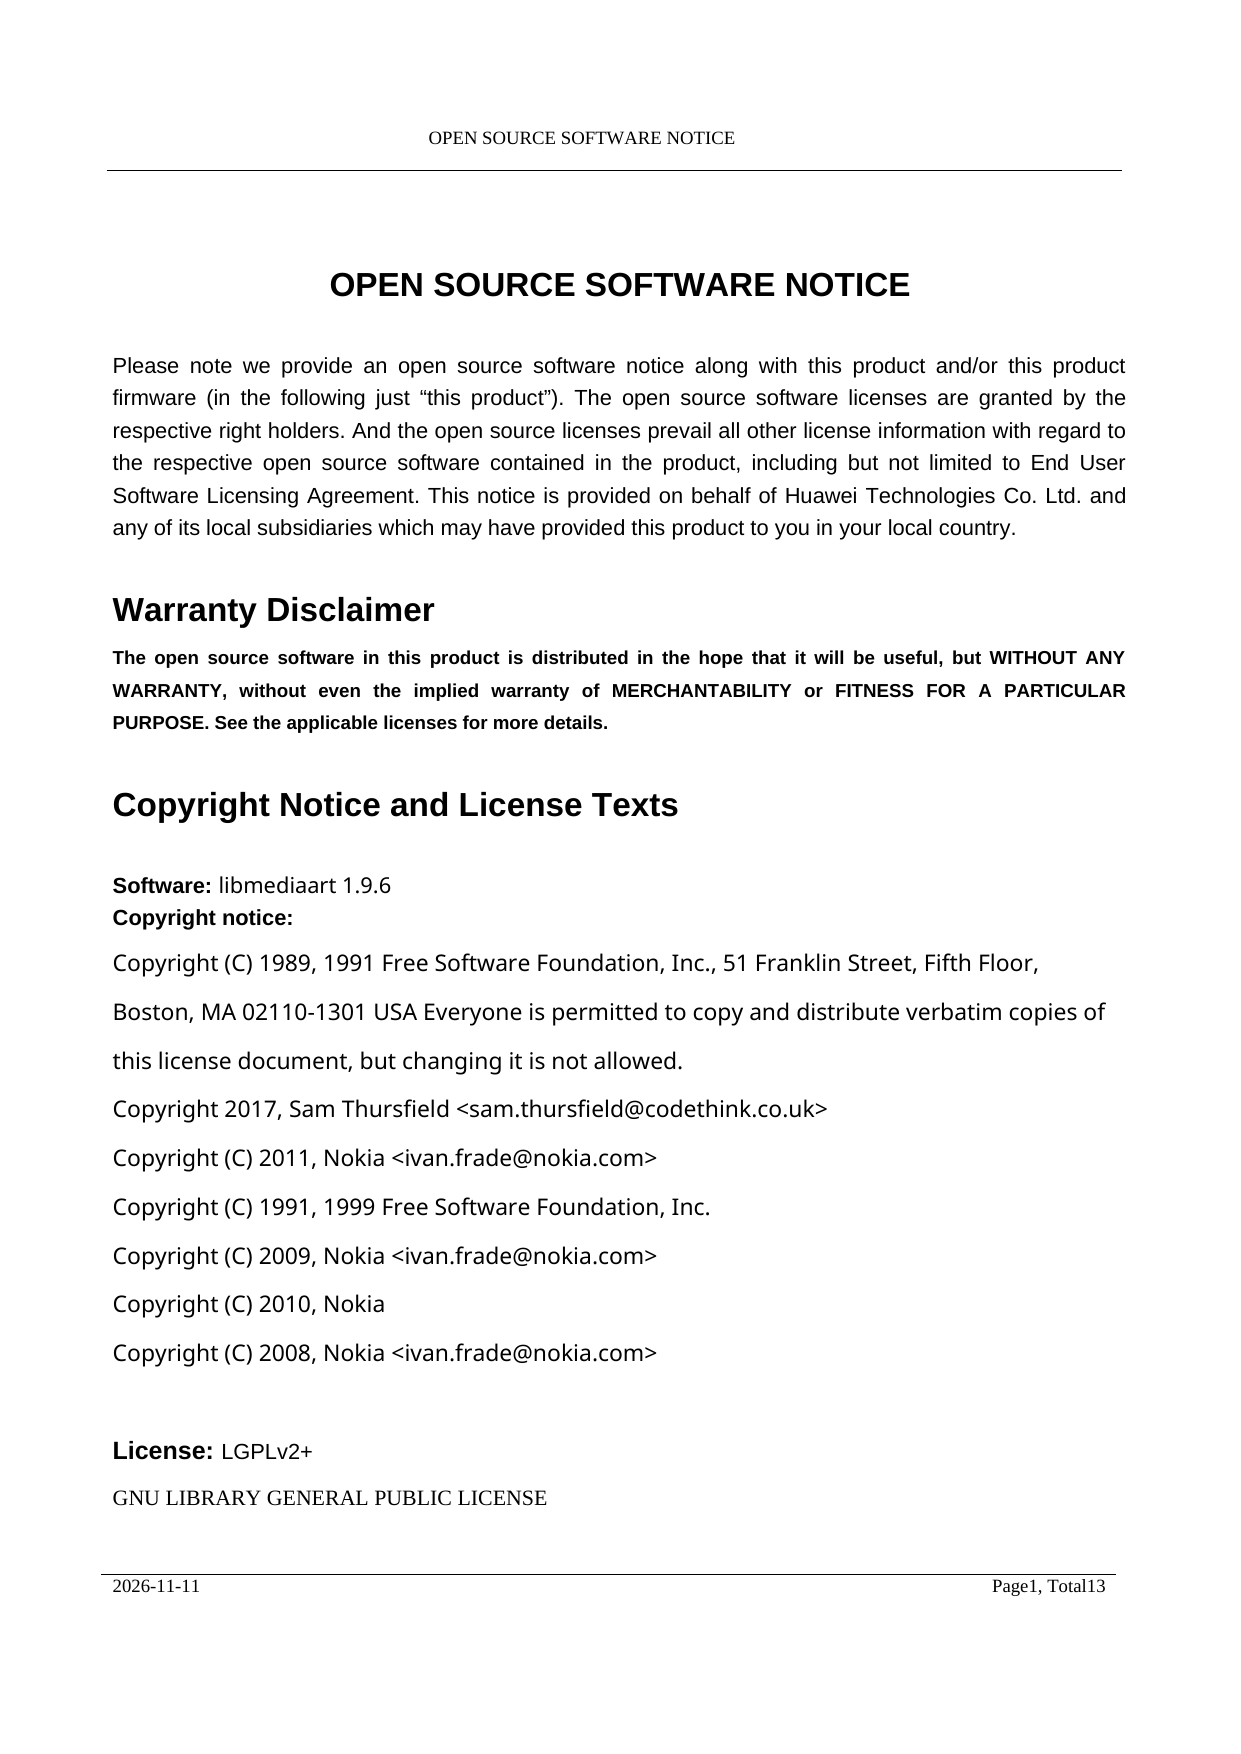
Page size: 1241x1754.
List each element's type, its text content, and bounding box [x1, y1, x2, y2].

text Copyright notice: [112, 901, 1128, 934]
text Please note we provide an open source software notice along with this product and/or this product firmware (in the following just “this product”). The open source software licenses are granted by the respective right holders. And the open source licenses prevail all other license information with regard to the respective open source software contained in the product, including but not limited to End User Software Licensing Agreement. This notice is provided on behalf of Huawei Technologies Co. Ltd. and any of its local subsidiaries which may have provided this product to you in your local country. [112, 349, 1128, 544]
text License: LGPLv2+ [112, 1434, 1128, 1467]
text OPEN SOURCE SOFTWARE NOTICE [112, 251, 1128, 316]
text The open source software in this product is distributed in the hope that it will be useful, but WITHOUT ANY WARRANTY, without even the implied warranty of MERCHANTABILITY or FITNESS FOR A PARTICULAR PURPOSE. See the applicable licenses for more details. [112, 641, 1128, 739]
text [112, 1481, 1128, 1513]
text Warranty Disclaimer [112, 576, 1128, 641]
text Copyright Notice and License Texts [112, 771, 1128, 836]
text Software: libmediaart 1.9.6 [112, 869, 1128, 901]
text Copyright (C) 1989, 1991 Free Software Foundation, Inc., 51 Franklin Street, Fifth Floor, Boston, MA 02110-1301 USA Everyone is permitted to copy and distribute verbatim copies of this license document, but changing it is not allowed. Copyright 2017, Sam Thursfield <sam.thursfield@codethink.co.uk> Copyright (C) 2011, Nokia <ivan.frade@nokia.com> Copyright (C) 1991, 1999 Free Software Foundation, Inc. Copyright (C) 2009, Nokia <ivan.frade@nokia.com> Copyright (C) 2010, Nokia Copyright (C) 2008, Nokia <ivan.frade@nokia.com> [112, 947, 1128, 1418]
